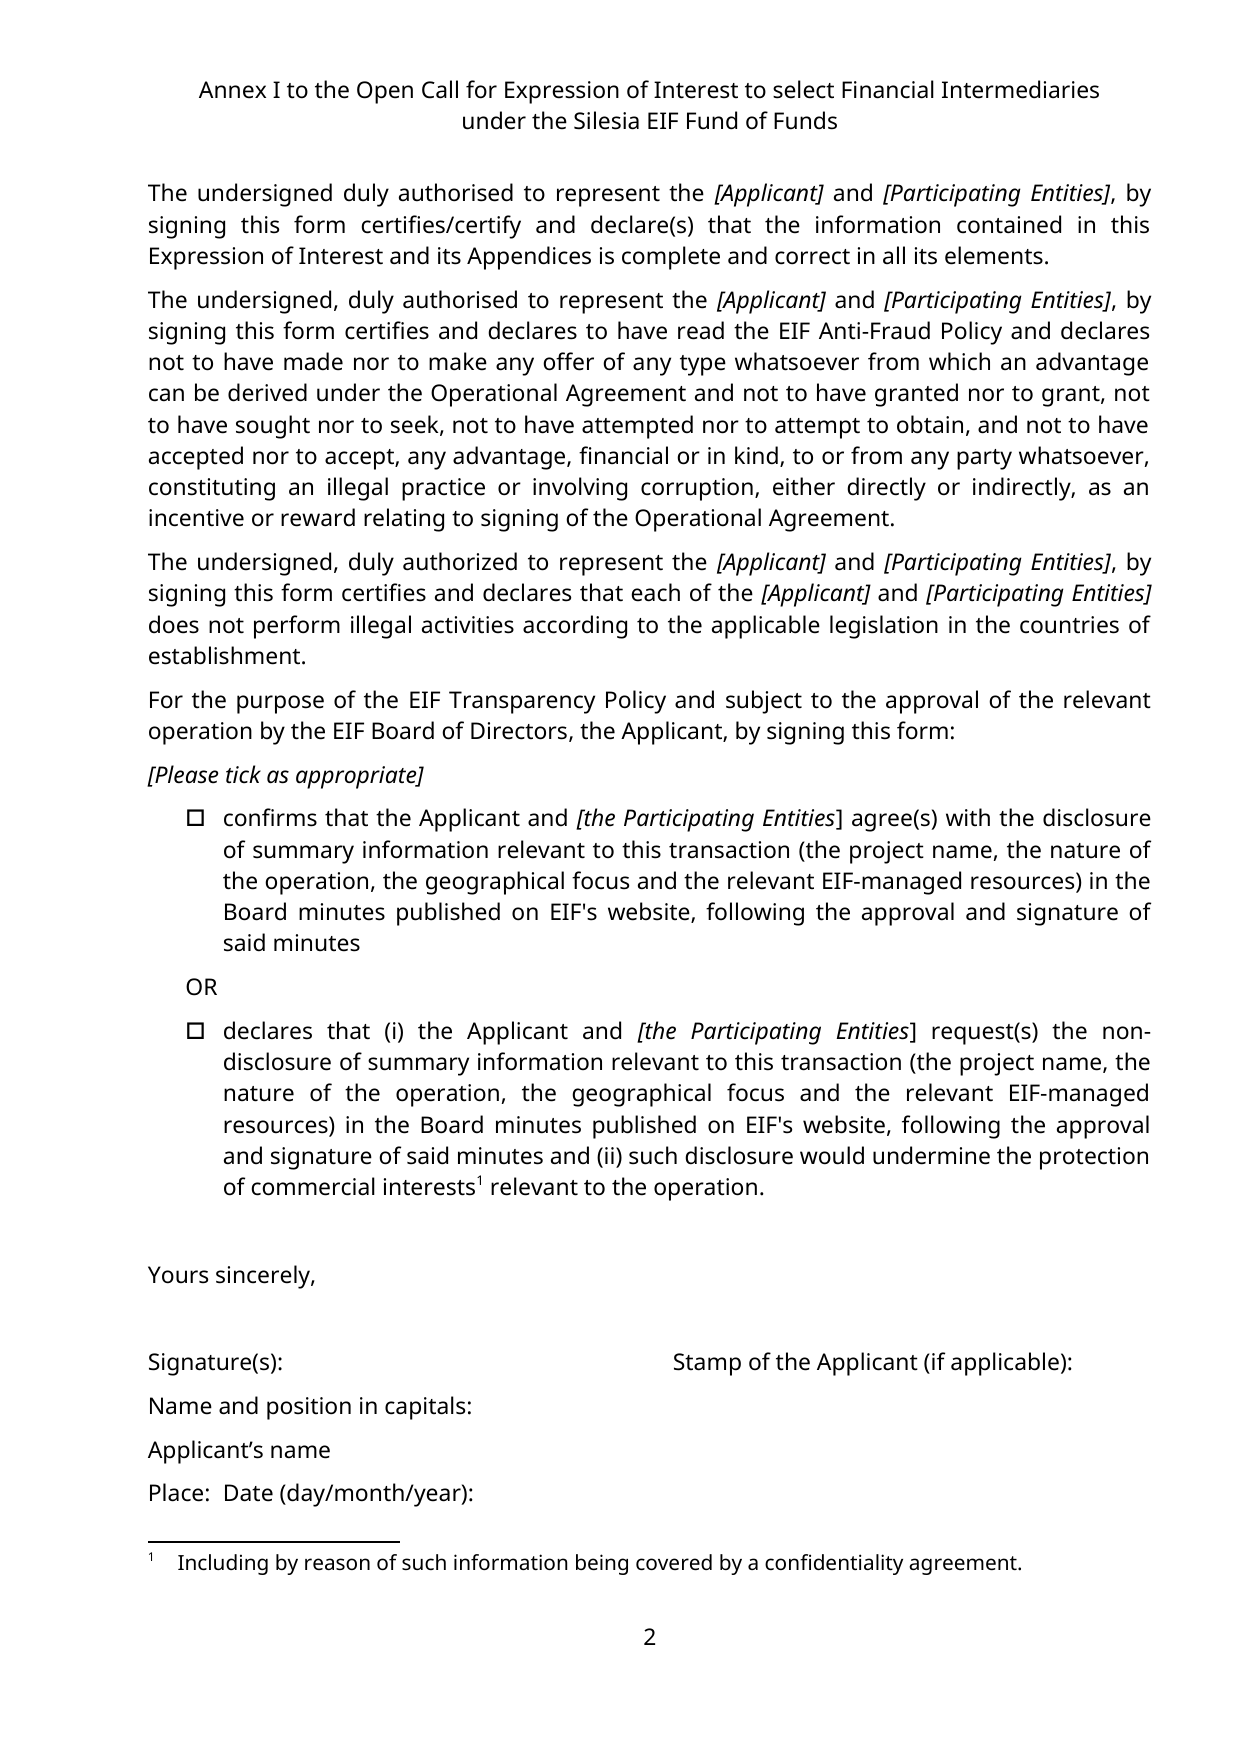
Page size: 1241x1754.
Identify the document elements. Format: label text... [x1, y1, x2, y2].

text The undersigned, duly authorised to represent the [Applicant] and [Participating Entities], by signing this form certifies and declares to have read the EIF Anti-Fraud Policy and declares not to have made nor to make any offer of any type whatsoever from which an advantage can be derived under the Operational Agreement and not to have granted nor to grant, not to have sought nor to seek, not to have attempted nor to attempt to obtain, and not to have accepted nor to accept, any advantage, financial or in kind, to or from any party whatsoever, constituting an illegal practice or involving corruption, either directly or indirectly, as an incentive or reward relating to signing of the Operational Agreement. [148, 283, 1152, 533]
text OR [185, 971, 1152, 1002]
text The undersigned duly authorised to represent the [Applicant] and [Participating Entities], by signing this form certifies/certify and declare(s) that the information contained in this Expression of Interest and its Appendices is complete and correct in all its elements. [148, 177, 1152, 271]
text For the purpose of the EIF Transparency Policy and subject to the approval of the relevant operation by the EIF Board of Directors, the Applicant, by signing this form: [148, 683, 1152, 746]
text Place: Date (day/month/year): [148, 1477, 1152, 1508]
list declares that (i) the Applicant and [the Participating Entities] request(s) the non-disclosure of summary information relevant to this transaction (the project name, the nature of the operation, the geographical focus and the relevant EIF-managed resources) in the Board minutes published on EIF's website, following the approval and signature of said minutes and (ii) such disclosure would undermine the protection of commercial interests relevant to the operation. [185, 1015, 1152, 1202]
text Yours sincerely, [148, 1258, 1152, 1290]
text [Please tick as appropriate] [148, 758, 1152, 790]
text Applicant’s name [148, 1433, 1152, 1465]
text The undersigned, duly authorized to represent the [Applicant] and [Participating Entities], by signing this form certifies and declares that each of the [Applicant] and [Participating Entities] does not perform illegal activities according to the applicable legislation in the countries of establishment. [148, 546, 1152, 671]
text Name and position in capitals: [148, 1390, 1152, 1421]
list confirms that the Applicant and [the Participating Entities] agree(s) with the disclosure of summary information relevant to this transaction (the project name, the nature of the operation, the geographical focus and the relevant EIF-managed resources) in the Board minutes published on EIF's website, following the approval and signature of said minutes [185, 802, 1152, 958]
text Signature(s): Stamp of the Applicant (if applicable): [148, 1346, 1152, 1377]
